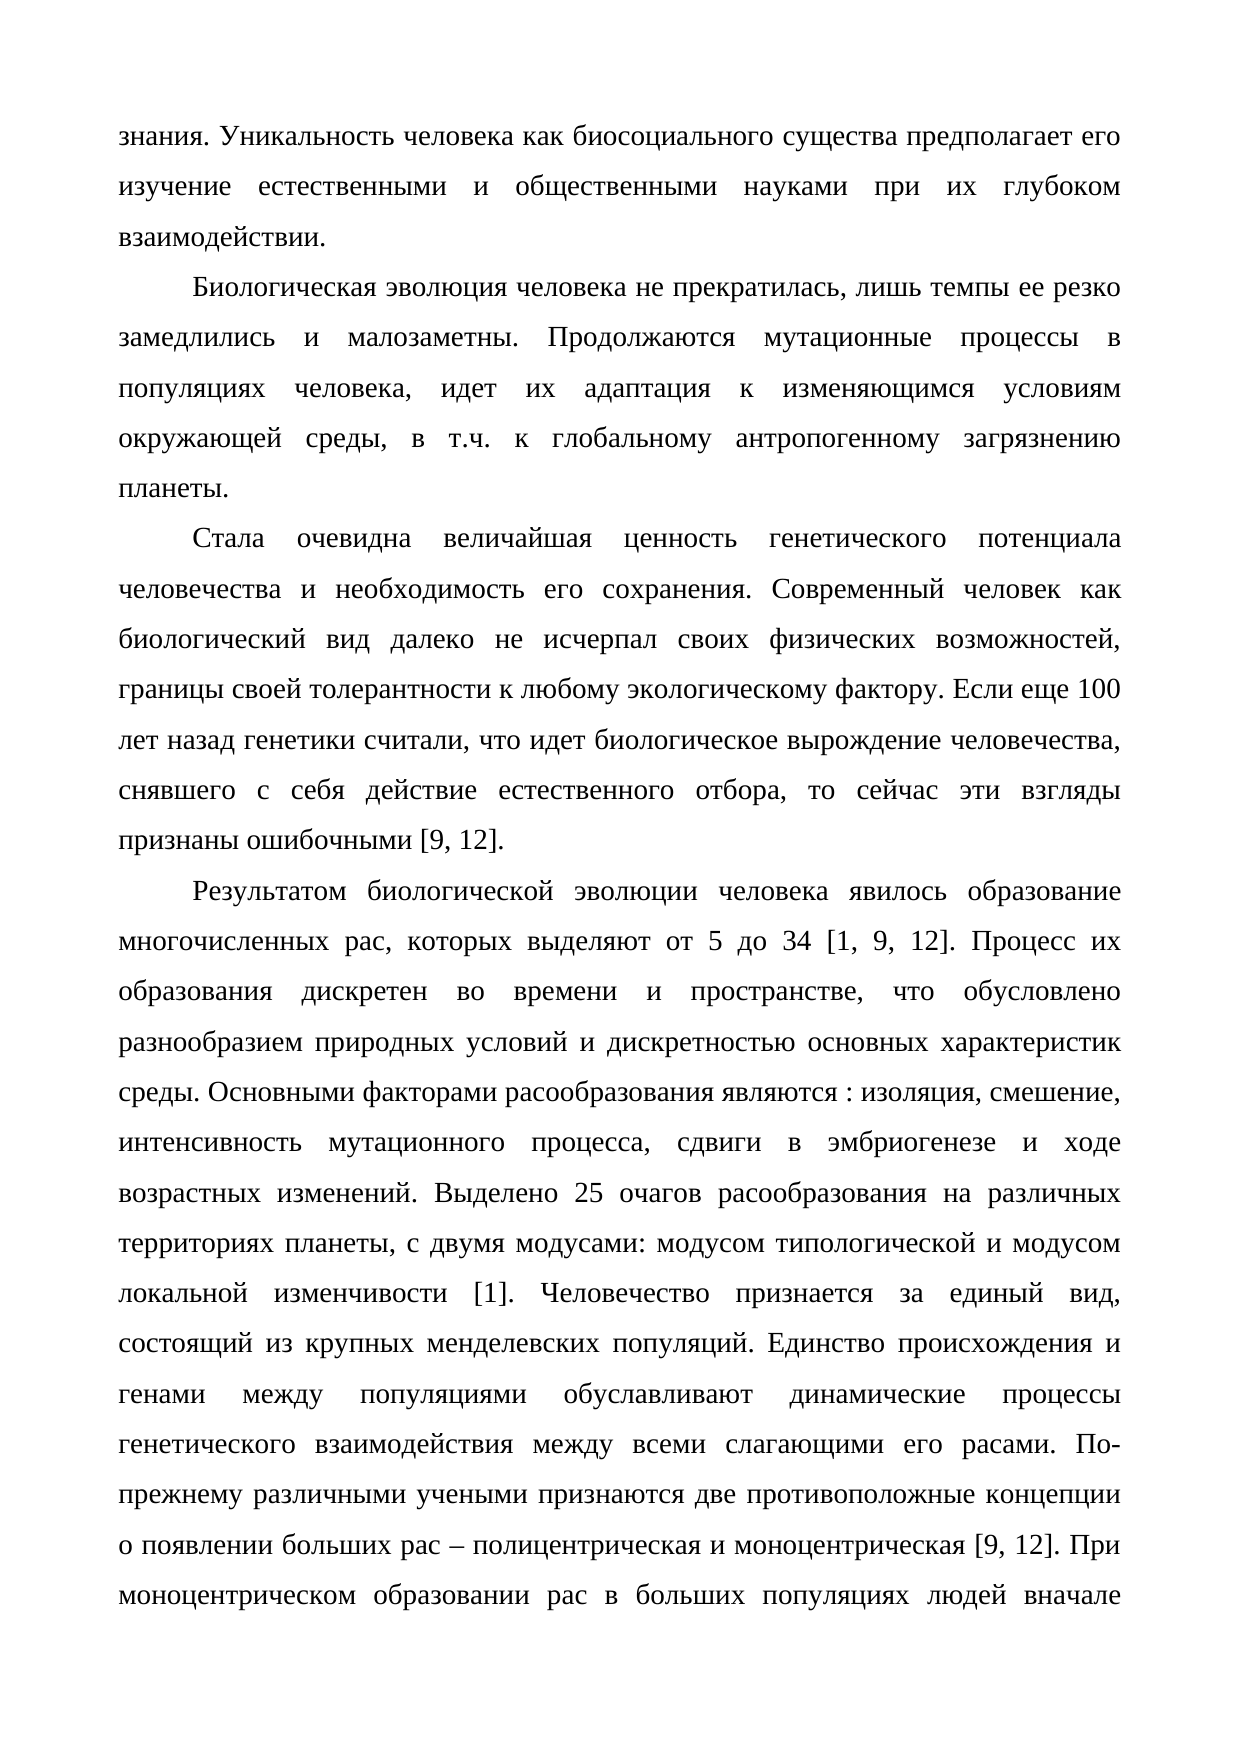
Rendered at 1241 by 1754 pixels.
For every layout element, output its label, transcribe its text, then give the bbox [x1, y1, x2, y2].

text Стала очевидна величайшая ценность генетического потенциала человечества и необходимость его сохранения. Современный человек как биологический вид далеко не исчерпал своих физических возможностей, границы своей толерантности к любому экологическому фактору. Если еще 100 лет назад генетики считали, что идет биологическое вырождение человечества, снявшего с себя действие естественного отбора, то сейчас эти взгляды признаны ошибочными [9, 12]. [118, 521, 1122, 856]
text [118, 873, 1122, 1611]
text Биологическая эволюция человека не прекратилась, лишь темпы ее резко замедлились и малозаметны. Продолжаются мутационные процессы в популяциях человека, идет их адаптация к изменяющимся условиям окружающей среды, в т.ч. к глобальному антропогенному загрязнению планеты. [118, 269, 1122, 504]
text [118, 118, 1122, 252]
